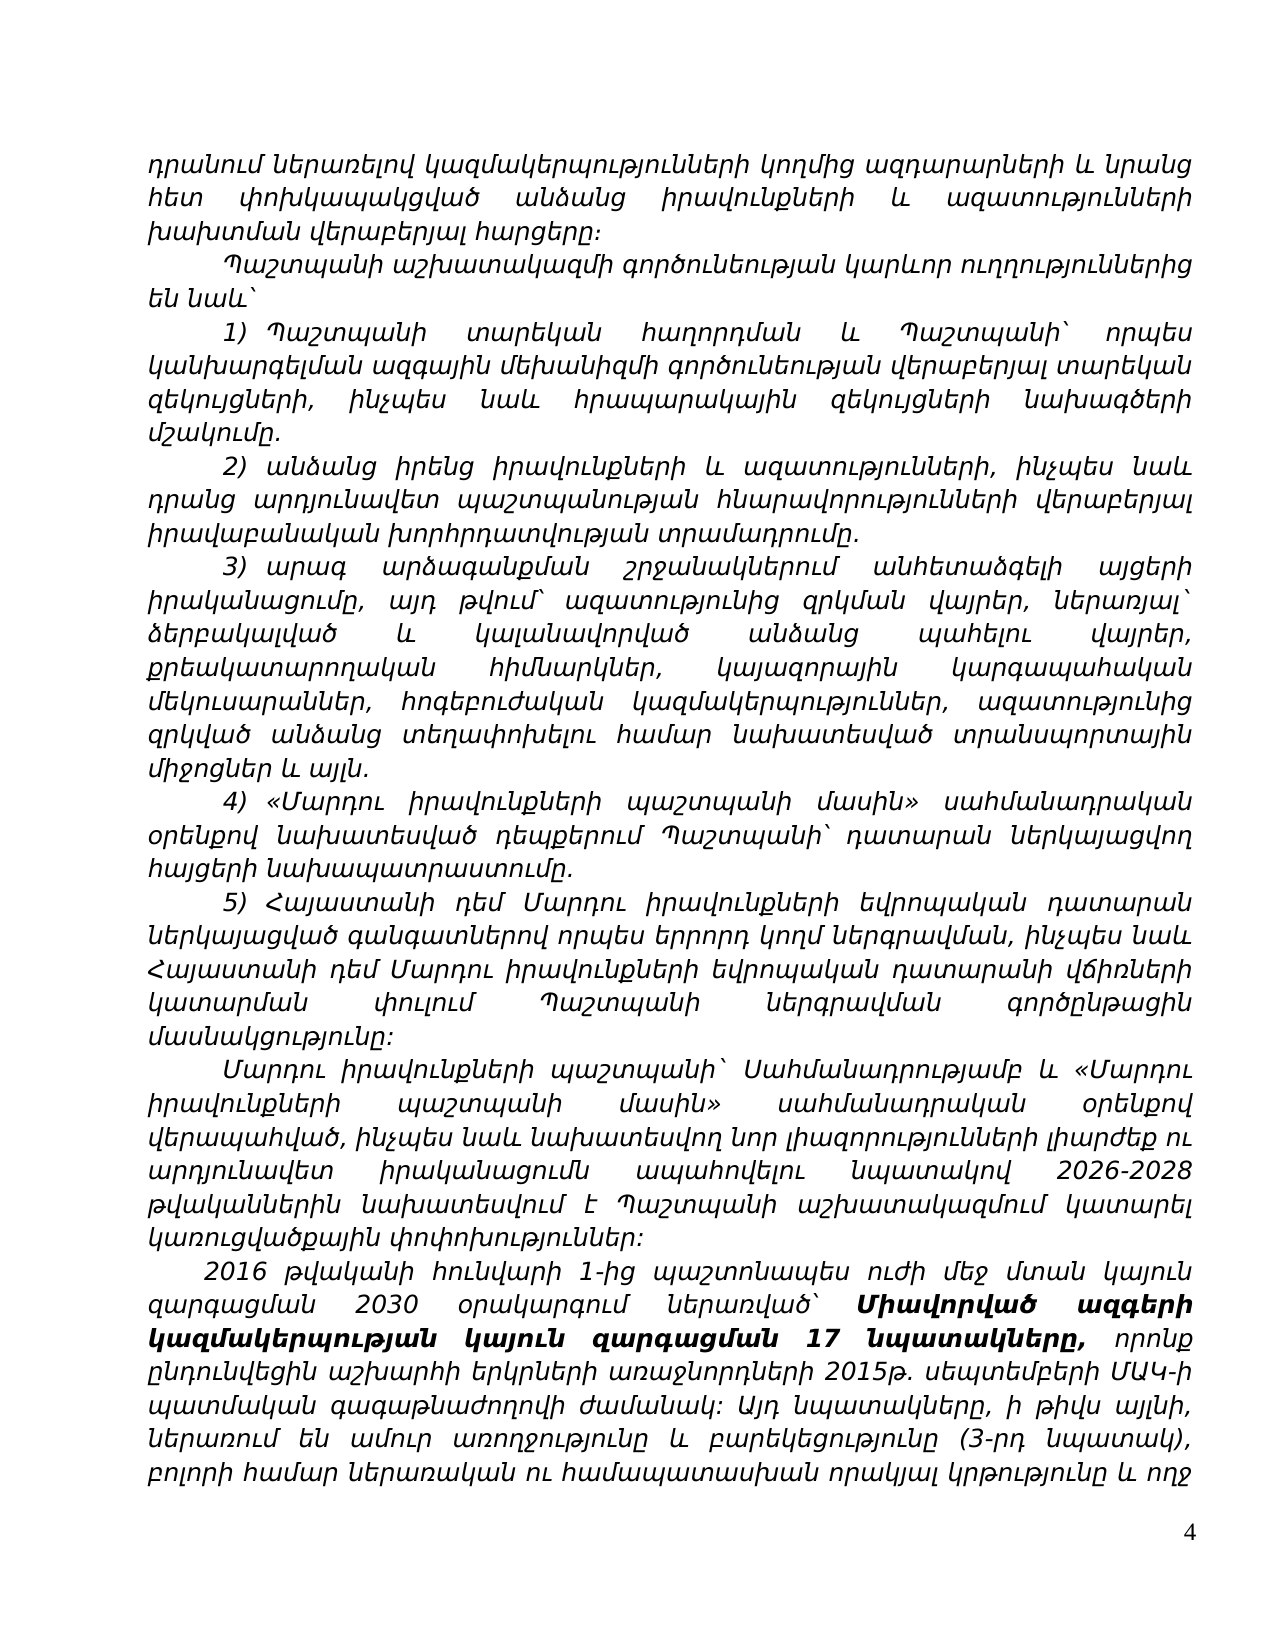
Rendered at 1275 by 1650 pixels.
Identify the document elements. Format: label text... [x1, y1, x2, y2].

list անձանց իրենց իրավունքների և ազատությունների, ինչպես նաև դրանց արդյունավետ պաշտպանության հնարավորությունների վերաբերյալ իրավաբանական խորհրդատվության տրամադրումը. [148, 452, 1196, 548]
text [148, 1257, 1196, 1487]
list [148, 150, 1196, 246]
list արագ արձագանքման շրջանակներում անհետաձգելի այցերի իրականացումը, այդ թվում՝ ազատությունից զրկման վայրեր, ներառյալ` ձերբակալված և կալանավորված անձանց պահելու վայրեր, քրեակատարողական հիմնարկներ, կայազորային կարգապահական մեկուսարաններ, հոգեբուժական կազմակերպություններ, ազատությունից զրկված անձանց տեղափոխելու համար նախատեսված տրանսպորտային միջոցներ և այլն. [148, 552, 1196, 783]
list «Մարդու իրավունքների պաշտպանի մասին» սահմանադրական օրենքով նախատեսված դեպքերում Պաշտպանի՝ դատարան ներկայացվող հայցերի նախապատրաստումը. [148, 787, 1196, 883]
list Պաշտպանի տարեկան հաղորդման և Պաշտպանի՝ որպես կանխարգելման ազգային մեխանիզմի գործունեության վերաբերյալ տարեկան զեկույցների, ինչպես նաև հրապարակային զեկույցների նախագծերի մշակումը. [148, 318, 1196, 447]
text Պաշտպանի աշխատակազմի գործունեության կարևոր ուղղություններից են նաև՝ [148, 251, 1196, 313]
list Հայաստանի դեմ Մարդու իրավունքների եվրոպական դատարան ներկայացված գանգատներով որպես երրորդ կողմ ներգրավման, ինչպես նաև Հայաստանի դեմ Մարդու իրավունքների եվրոպական դատարանի վճիռների կատարման փուլում Պաշտպանի ներգրավման գործընթացին մասնակցությունը: [148, 888, 1196, 1051]
text Մարդու իրավունքների պաշտպանի` Սահմանադրությամբ և «Մարդու իրավունքների պաշտպանի մասին» սահմանադրական օրենքով վերապահված, ինչպես նաև նախատեսվող նոր լիազորությունների լիարժեք ու արդյունավետ իրականացումն ապահովելու նպատակով 2026-2028 թվականներին նախատեսվում է Պաշտպանի աշխատակազմում կատարել կառուցվածքային փոփոխություններ: [148, 1056, 1196, 1252]
